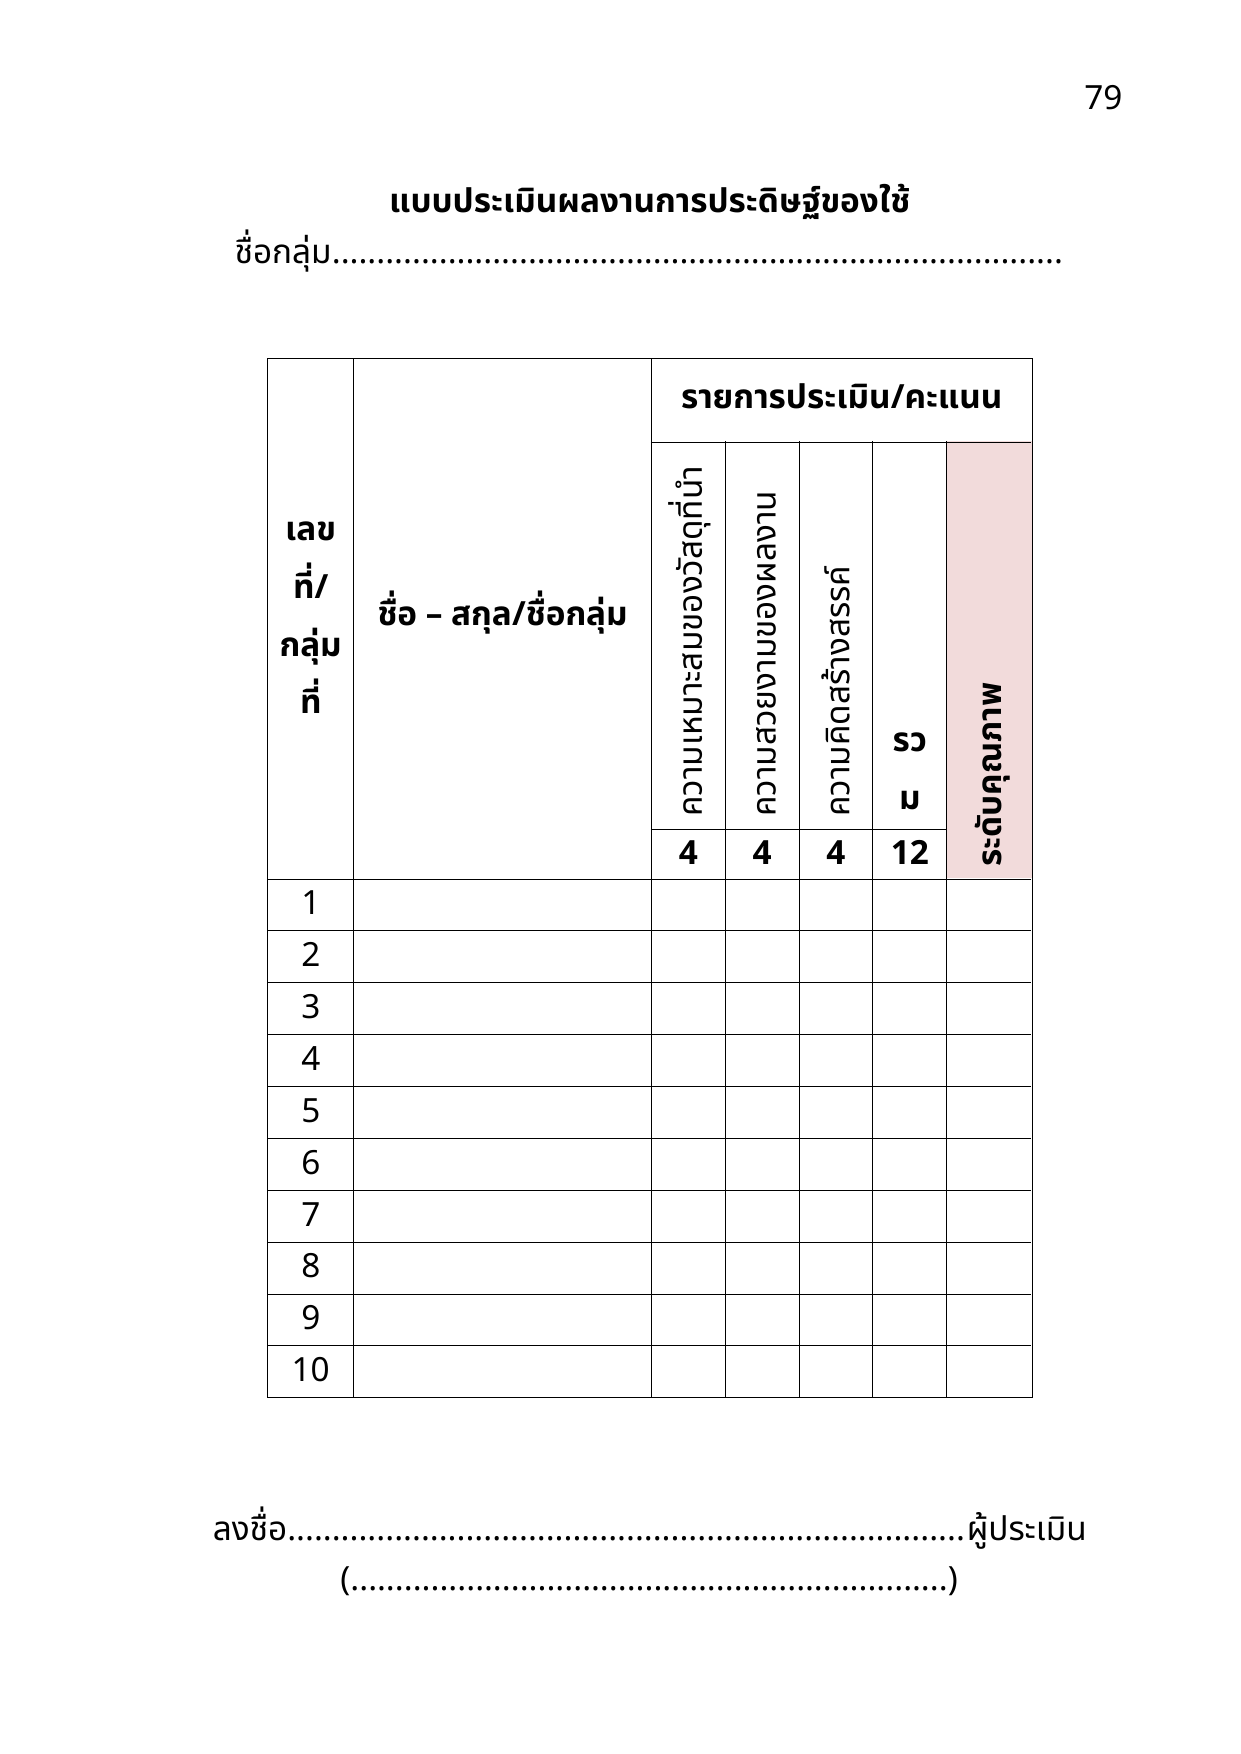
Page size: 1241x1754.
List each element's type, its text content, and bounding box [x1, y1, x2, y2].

table_cell ความเหมาะสมของวัสดุที่นำมาประดิษฐ์ [652, 443, 725, 828]
table_cell [947, 1294, 1032, 1345]
table_cell 1 [268, 880, 353, 930]
table_cell [873, 1087, 946, 1138]
table_cell ระดับคุณภาพ [947, 441, 1032, 878]
text แบบประเมินผลงานการประดิษฐ์ของใช้ [177, 177, 1122, 228]
table_cell [652, 880, 725, 930]
table_cell [652, 1243, 725, 1293]
table_cell [726, 1191, 799, 1242]
table_cell [354, 1346, 651, 1397]
table_cell [947, 879, 1032, 930]
table_cell [873, 1346, 946, 1397]
table_cell [800, 880, 872, 930]
table_cell [873, 1035, 946, 1086]
table_cell [354, 1243, 651, 1293]
table_cell [354, 931, 651, 982]
table_cell [873, 1139, 946, 1190]
text ชื่อกลุ่ม.................................................................................. [177, 228, 1122, 278]
table_cell [652, 1295, 725, 1345]
table_cell ความสวยงามของผลงาน [726, 443, 799, 828]
table_header เลขที่/กลุ่มที่ [268, 359, 353, 878]
table_cell [354, 1087, 651, 1138]
table_cell 8 [268, 1243, 353, 1293]
table_cell [652, 1035, 725, 1086]
table_cell [800, 1087, 872, 1138]
table_cell [800, 1346, 872, 1397]
table_cell [947, 982, 1032, 1034]
table_cell [726, 983, 799, 1034]
table_cell [800, 931, 872, 982]
table_cell [947, 1138, 1032, 1190]
table_cell 4 [652, 830, 725, 878]
table_cell [726, 1295, 799, 1345]
table_cell 5 [268, 1087, 353, 1138]
table_cell [652, 931, 725, 982]
table_cell [947, 930, 1032, 982]
text ลงชื่อ............................................................................ผู้ประเมิน [177, 1504, 1122, 1555]
table_cell [873, 983, 946, 1034]
table_cell [726, 880, 799, 930]
table_cell [873, 880, 946, 930]
table_cell ความคิดสร้างสรรค์ [800, 443, 872, 828]
table_header รายการประเมิน/คะแนน [652, 359, 1032, 441]
table_cell [726, 1035, 799, 1086]
table_cell [800, 983, 872, 1034]
table_cell [947, 1086, 1032, 1138]
table_cell 7 [268, 1191, 353, 1242]
table_cell [873, 1243, 946, 1293]
table_cell [947, 1242, 1032, 1293]
table_cell [726, 1087, 799, 1138]
table_cell 9 [268, 1295, 353, 1345]
table_cell [800, 1295, 872, 1345]
table_cell [800, 1035, 872, 1086]
table_cell [873, 1295, 946, 1345]
table_cell 2 [268, 931, 353, 982]
table_cell รวม [873, 443, 946, 828]
table_cell [726, 931, 799, 982]
table_cell [947, 1345, 1032, 1397]
table_cell [726, 1243, 799, 1293]
table_cell [726, 1346, 799, 1397]
table_cell 3 [268, 983, 353, 1034]
table_cell 10 [268, 1346, 353, 1397]
table_cell [354, 983, 651, 1034]
table_cell [354, 1139, 651, 1190]
table_cell [354, 1295, 651, 1345]
table_cell [947, 1034, 1032, 1086]
text (...................................................................) [177, 1555, 1122, 1601]
table_cell [800, 1139, 872, 1190]
table_cell [354, 1035, 651, 1086]
table_cell 4 [726, 830, 799, 878]
table_cell 12 [873, 830, 946, 878]
table_cell [800, 1191, 872, 1242]
table_header ชื่อ – สกุล/ชื่อกลุ่ม [354, 359, 651, 878]
table_cell 4 [800, 830, 872, 878]
table_cell 6 [268, 1139, 353, 1190]
table_cell 4 [268, 1035, 353, 1086]
table_cell [652, 983, 725, 1034]
table_cell [354, 1191, 651, 1242]
table_cell [652, 1346, 725, 1397]
table_cell [652, 1191, 725, 1242]
table_cell [873, 931, 946, 982]
table_cell [800, 1243, 872, 1293]
table_cell [652, 1087, 725, 1138]
table_cell [354, 880, 651, 930]
table_cell [652, 1139, 725, 1190]
table_cell [947, 1190, 1032, 1242]
table_cell [726, 1139, 799, 1190]
table_cell [873, 1191, 946, 1242]
